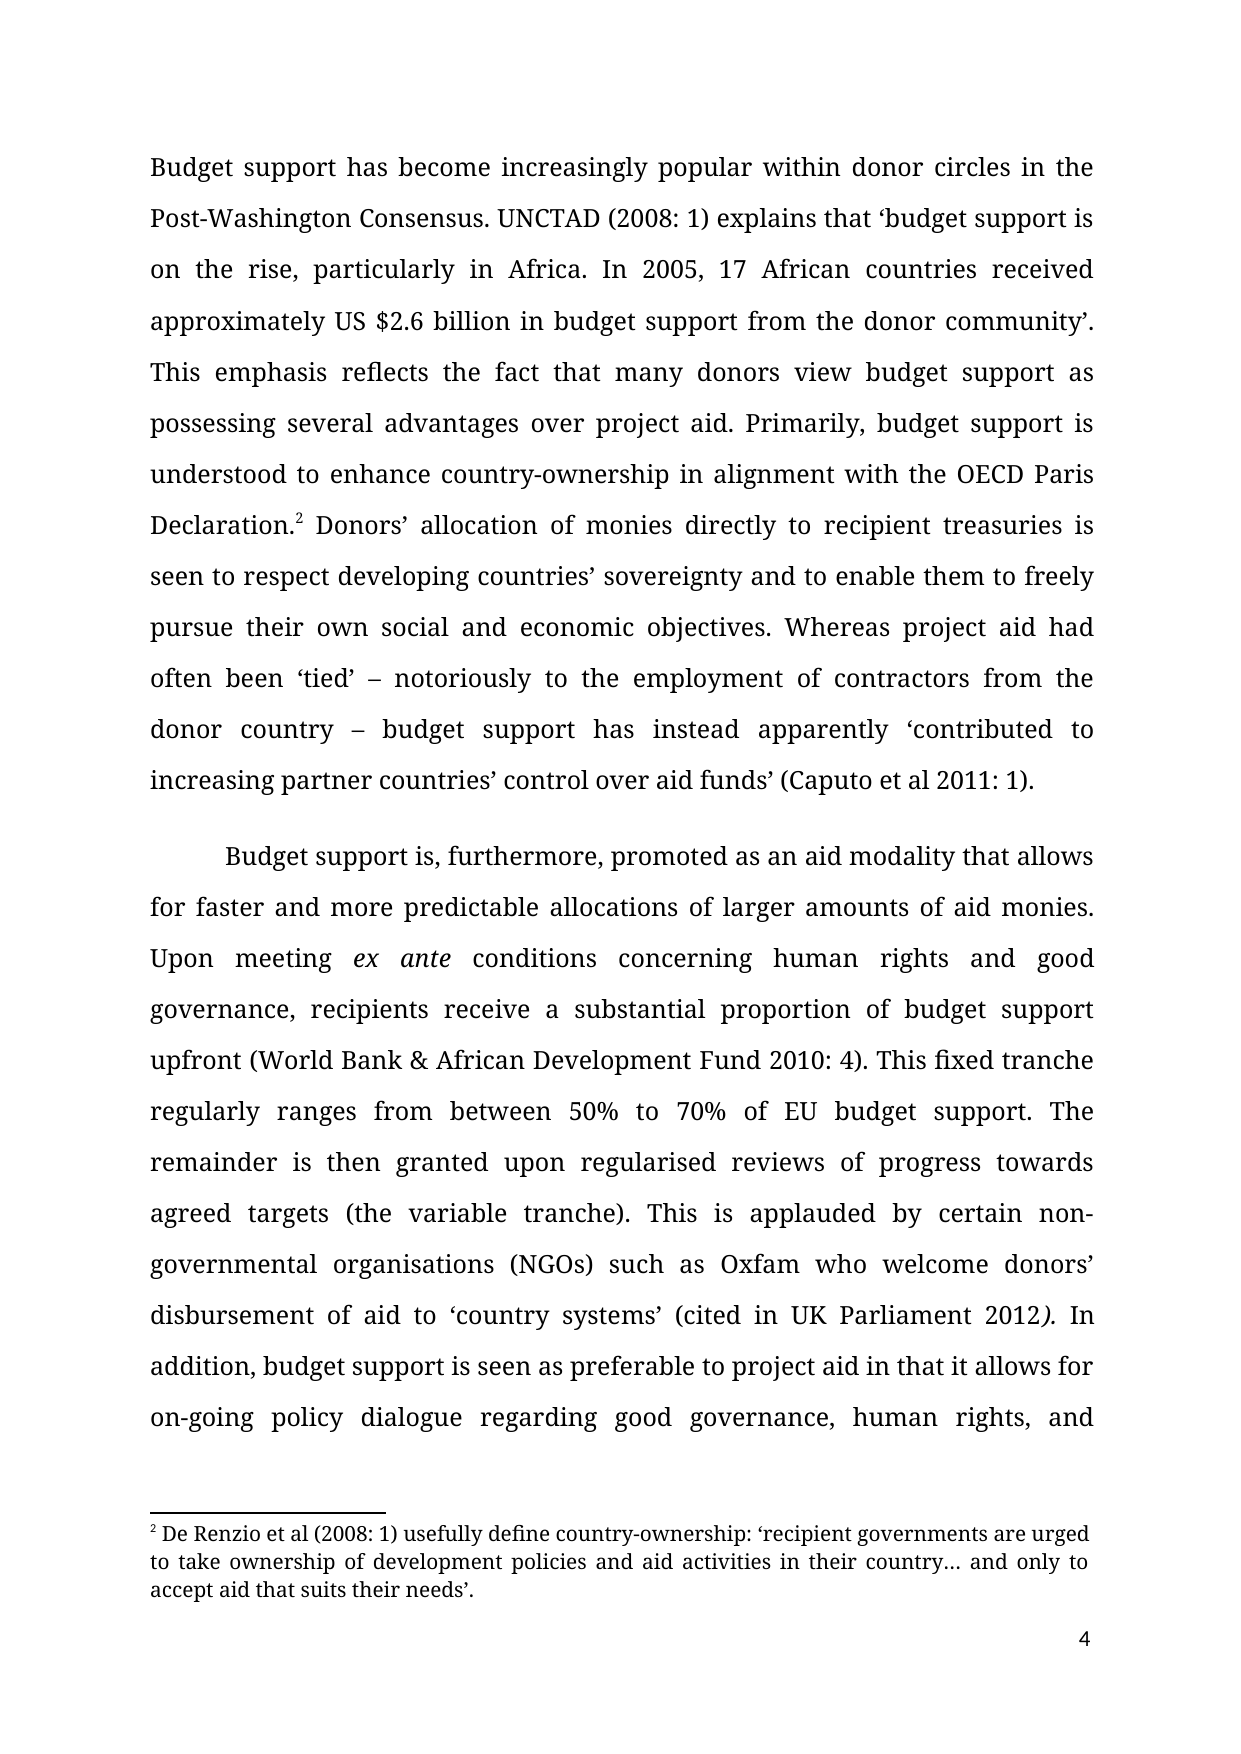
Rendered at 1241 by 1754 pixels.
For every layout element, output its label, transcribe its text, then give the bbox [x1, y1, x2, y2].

text Budget support has become increasingly popular within donor circles in the Post-Washington Consensus. UNCTAD (2008: 1) explains that ‘budget support is on the rise, particularly in Africa. In 2005, 17 African countries received approximately US $2.6 billion in budget support from the donor community’. This emphasis reflects the fact that many donors view budget support as possessing several advantages over project aid. Primarily, budget support is understood to enhance country-ownership in alignment with the OECD Paris Declaration. Donors’ allocation of monies directly to recipient treasuries is seen to respect developing countries’ sovereignty and to enable them to freely pursue their own social and economic objectives. Whereas project aid had often been ‘tied’ – notoriously to the employment of contractors from the donor country – budget support has instead apparently ‘contributed to increasing partner countries’ control over aid funds’ (Caputo et al 2011: 1). [150, 150, 1095, 797]
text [150, 838, 1095, 1434]
